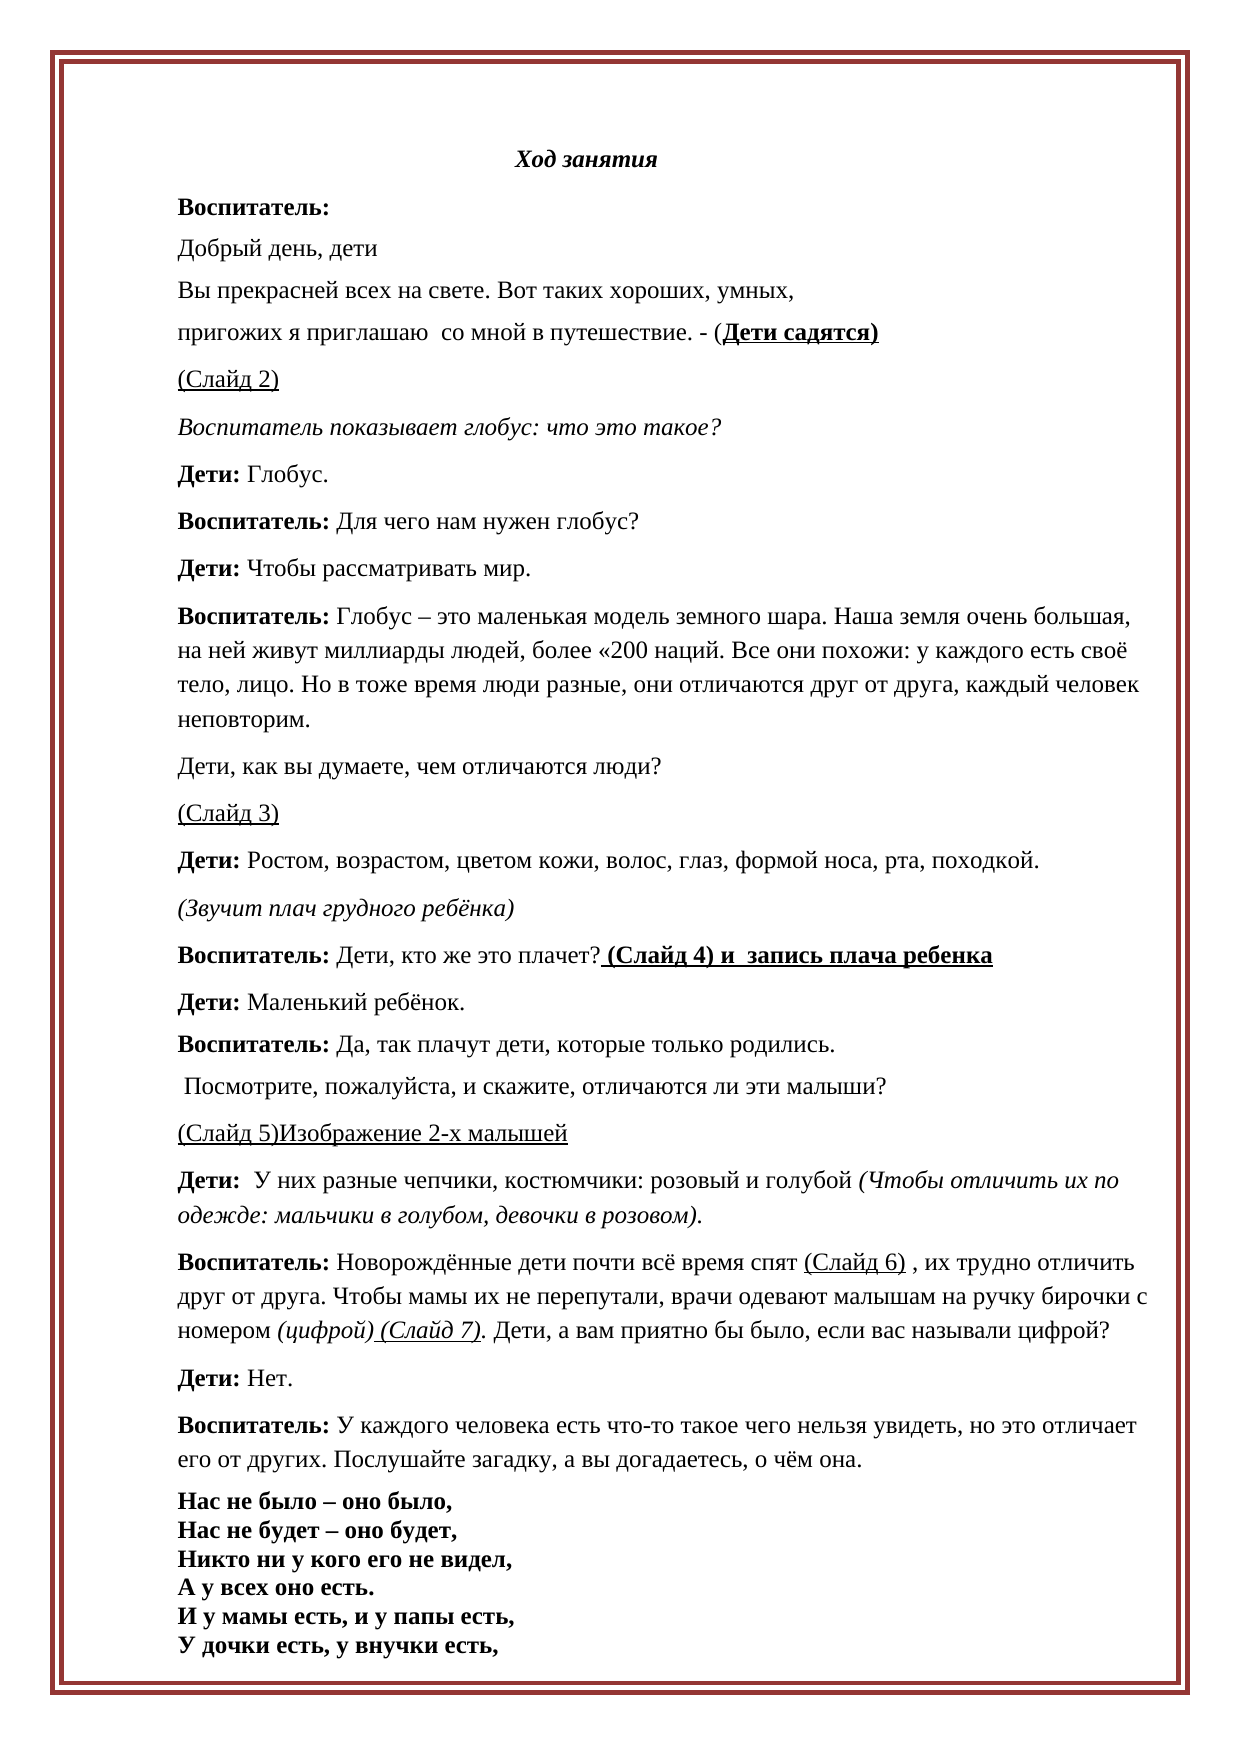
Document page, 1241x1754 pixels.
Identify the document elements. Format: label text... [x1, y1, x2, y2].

text (Звучит плач грудного ребёнка) [177, 887, 1152, 922]
text Воспитатель: Новорождённые дети почти всё время спят (Слайд 6) , их трудно отличить друг от друга. Чтобы мамы их не перепутали, врачи одевают малышам на ручку бирочки с номером (цифрой) (Слайд 7). Дети, а вам приятно бы было, если вас называли цифрой? [177, 1242, 1152, 1344]
text (Слайд 5)Изображение 2-х малышей [177, 1113, 1152, 1147]
text Добрый день, дети [177, 233, 1152, 262]
text Воспитатель: У каждого человека есть что-то такое чего нельзя увидеть, но это отличает его от других. Послушайте загадку, а вы догадаетесь, о чём она. [177, 1405, 1152, 1473]
text Воспитатель: Дети, кто же это плачет? (Слайд 4) и запись плача ребенка [177, 934, 1152, 969]
text Дети: Маленький ребёнок. [177, 982, 1152, 1016]
text Воспитатель: [177, 186, 1152, 221]
text пригожих я приглашаю со мной в путешествие. - (Дети садятся) [177, 317, 1152, 346]
text (Слайд 3) [177, 793, 1152, 827]
text Вы прекрасней всех на свете. Вот таких хороших, умных, [177, 275, 1152, 304]
text Никто ни у кого его не видел, [177, 1544, 1152, 1572]
text Дети: Глобус. [177, 453, 1152, 488]
text Воспитатель: Глобус – это маленькая модель земного шара. Наша земля очень большая, на ней живут миллиарды людей, более «200 наций. Все они похожи: у каждого есть своё тело, лицо. Но в тоже время люди разные, они отличаются друг от друга, каждый человек неповторим. [177, 595, 1152, 732]
text Дети: У них разные чепчики, костюмчики: розовый и голубой (Чтобы отличить их по одежде: мальчики в голубом, девочки в розовом). [177, 1160, 1152, 1228]
text Воспитатель: Да, так плачут дети, которые только родились. [177, 1029, 1152, 1058]
text Воспитатель показывает глобус: что это такое? [177, 406, 1152, 440]
text Воспитатель: Для чего нам нужен глобус? [177, 501, 1152, 535]
text (Слайд 2) [177, 359, 1152, 393]
text И у мамы есть, и у папы есть, [177, 1601, 1152, 1630]
text Ход занятия [177, 139, 1152, 173]
text Дети: Нет. [177, 1357, 1152, 1392]
text Дети, как вы думаете, чем отличаются люди? [177, 745, 1152, 780]
text А у всех оно есть. [177, 1572, 1152, 1601]
text Посмотрите, пожалуйста, и скажите, отличаются ли эти малыши? [177, 1071, 1152, 1100]
text У дочки есть, у внучки есть, [177, 1630, 1152, 1659]
text Дети: Ростом, возрастом, цветом кожи, волос, глаз, формой носа, рта, походкой. [177, 840, 1152, 874]
text Нас не было – оно было, [177, 1486, 1152, 1515]
text Дети: Чтобы рассматривать мир. [177, 548, 1152, 582]
text Нас не будет – оно будет, [177, 1515, 1152, 1544]
